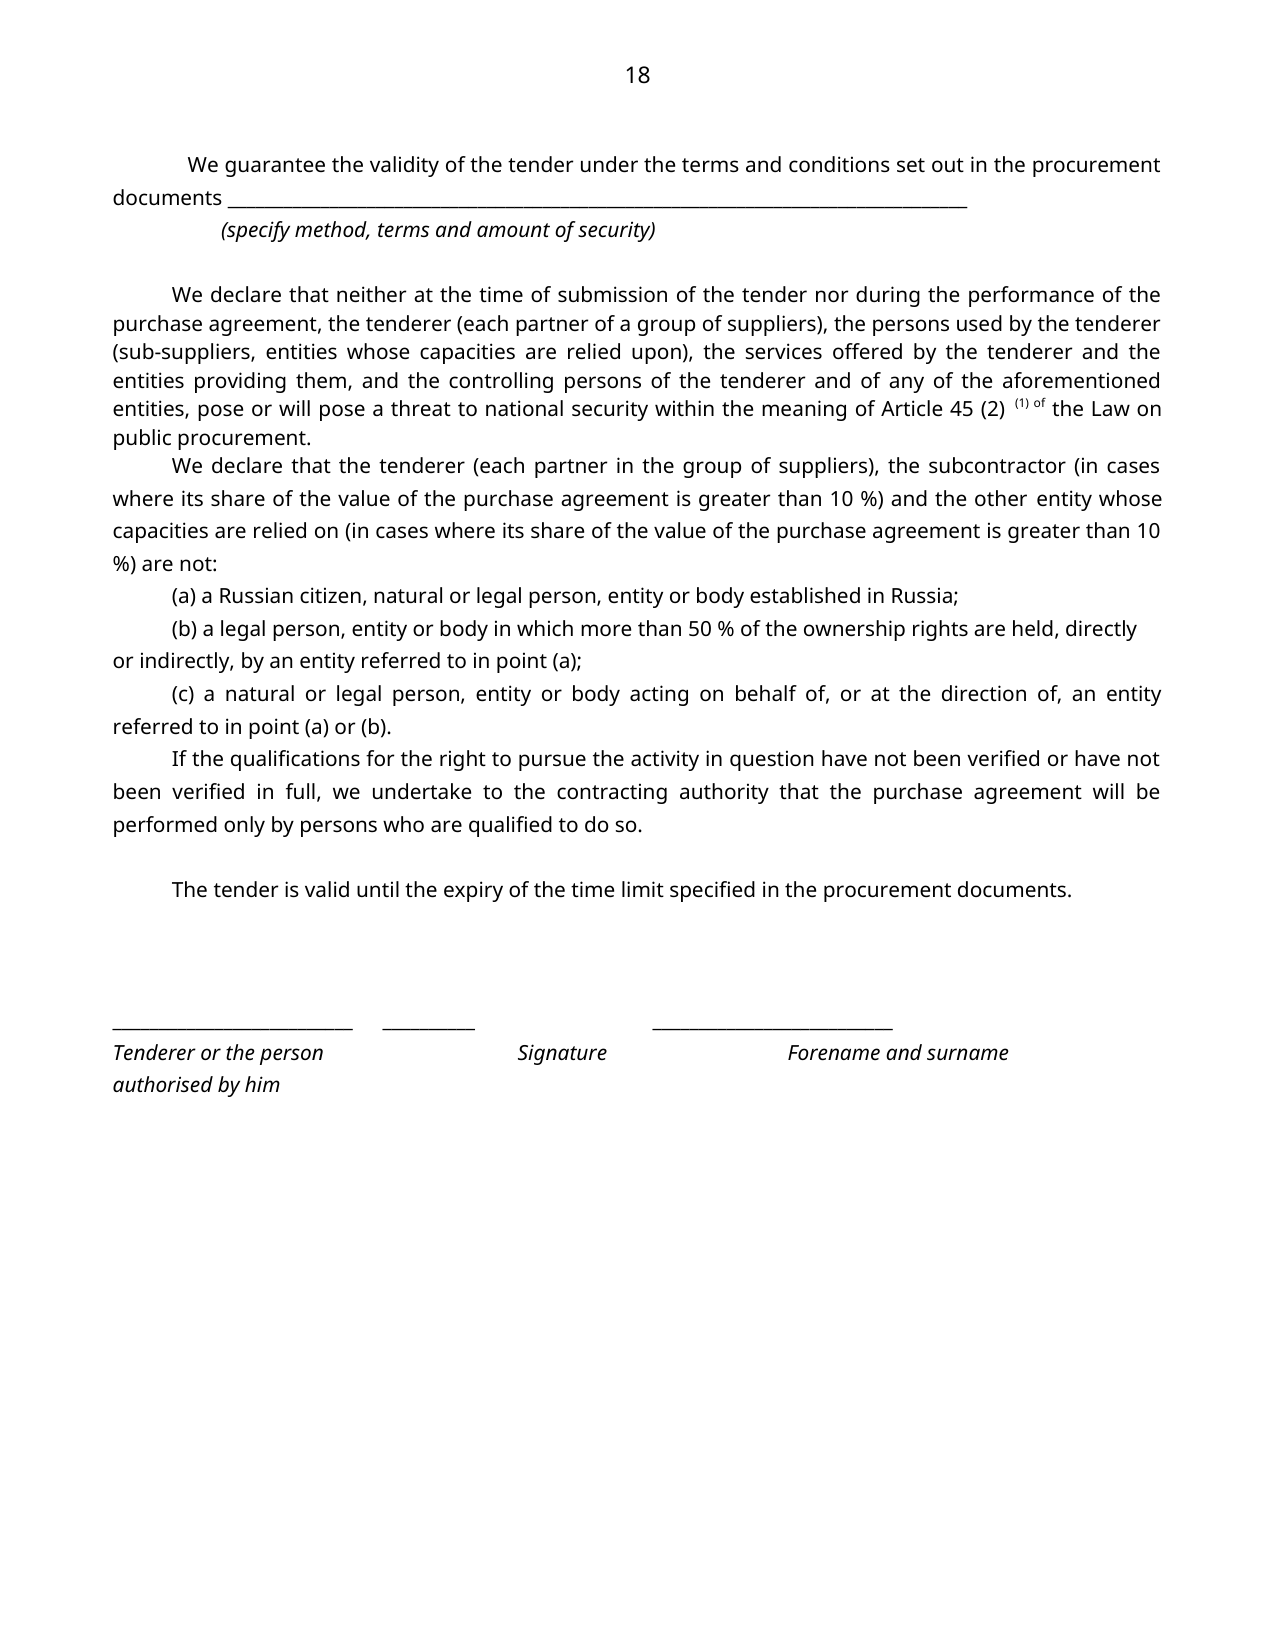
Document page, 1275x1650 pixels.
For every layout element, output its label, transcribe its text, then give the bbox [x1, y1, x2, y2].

text If the qualifications for the right to pursue the activity in question have not been verified or have not been verified in full, we undertake to the contracting authority that the purchase agreement will be performed only by persons who are qualified to do so. [112, 744, 1162, 838]
text (a) a Russian citizen, natural or legal person, entity or body established in Russia; [112, 581, 1162, 610]
text We guarantee the validity of the tender under the terms and conditions set out in the procurement documents ________________________________________________________________________________ [112, 150, 1162, 211]
text We declare that the tenderer (each partner in the group of suppliers), the subcontractor (in cases where its share of the value of the purchase agreement is greater than 10 %) and the other entity whose capacities are relied on (in cases where its share of the value of the purchase agreement is greater than 10 %) are not: [112, 451, 1162, 577]
text (c) a natural or legal person, entity or body acting on behalf of, or at the direction of, an entity referred to in point (a) or (b). [112, 679, 1162, 740]
text The tender is valid until the expiry of the time limit specified in the procurement documents. [112, 875, 1162, 903]
text We declare that neither at the time of submission of the tender nor during the performance of the purchase agreement, the tenderer (each partner of a group of suppliers), the persons used by the tenderer (sub-suppliers, entities whose capacities are relied upon), the services offered by the tenderer and the entities providing them, and the controlling persons of the tenderer and of any of the aforementioned entities, pose or will pose a threat to national security within the meaning of Article 45 (2) (1) of the Law on public procurement. [112, 280, 1162, 451]
text (specify method, terms and amount of security) [112, 215, 1162, 244]
text Tenderer or the person Signature Forename and surname [112, 1038, 1162, 1066]
text __________________________ __________ __________________________ [112, 1005, 1163, 1034]
text (b) a legal person, entity or body in which more than 50 % of the ownership rights are held, directly or indirectly, by an entity referred to in point (a); [112, 614, 1162, 675]
text authorised by him [112, 1071, 1162, 1099]
